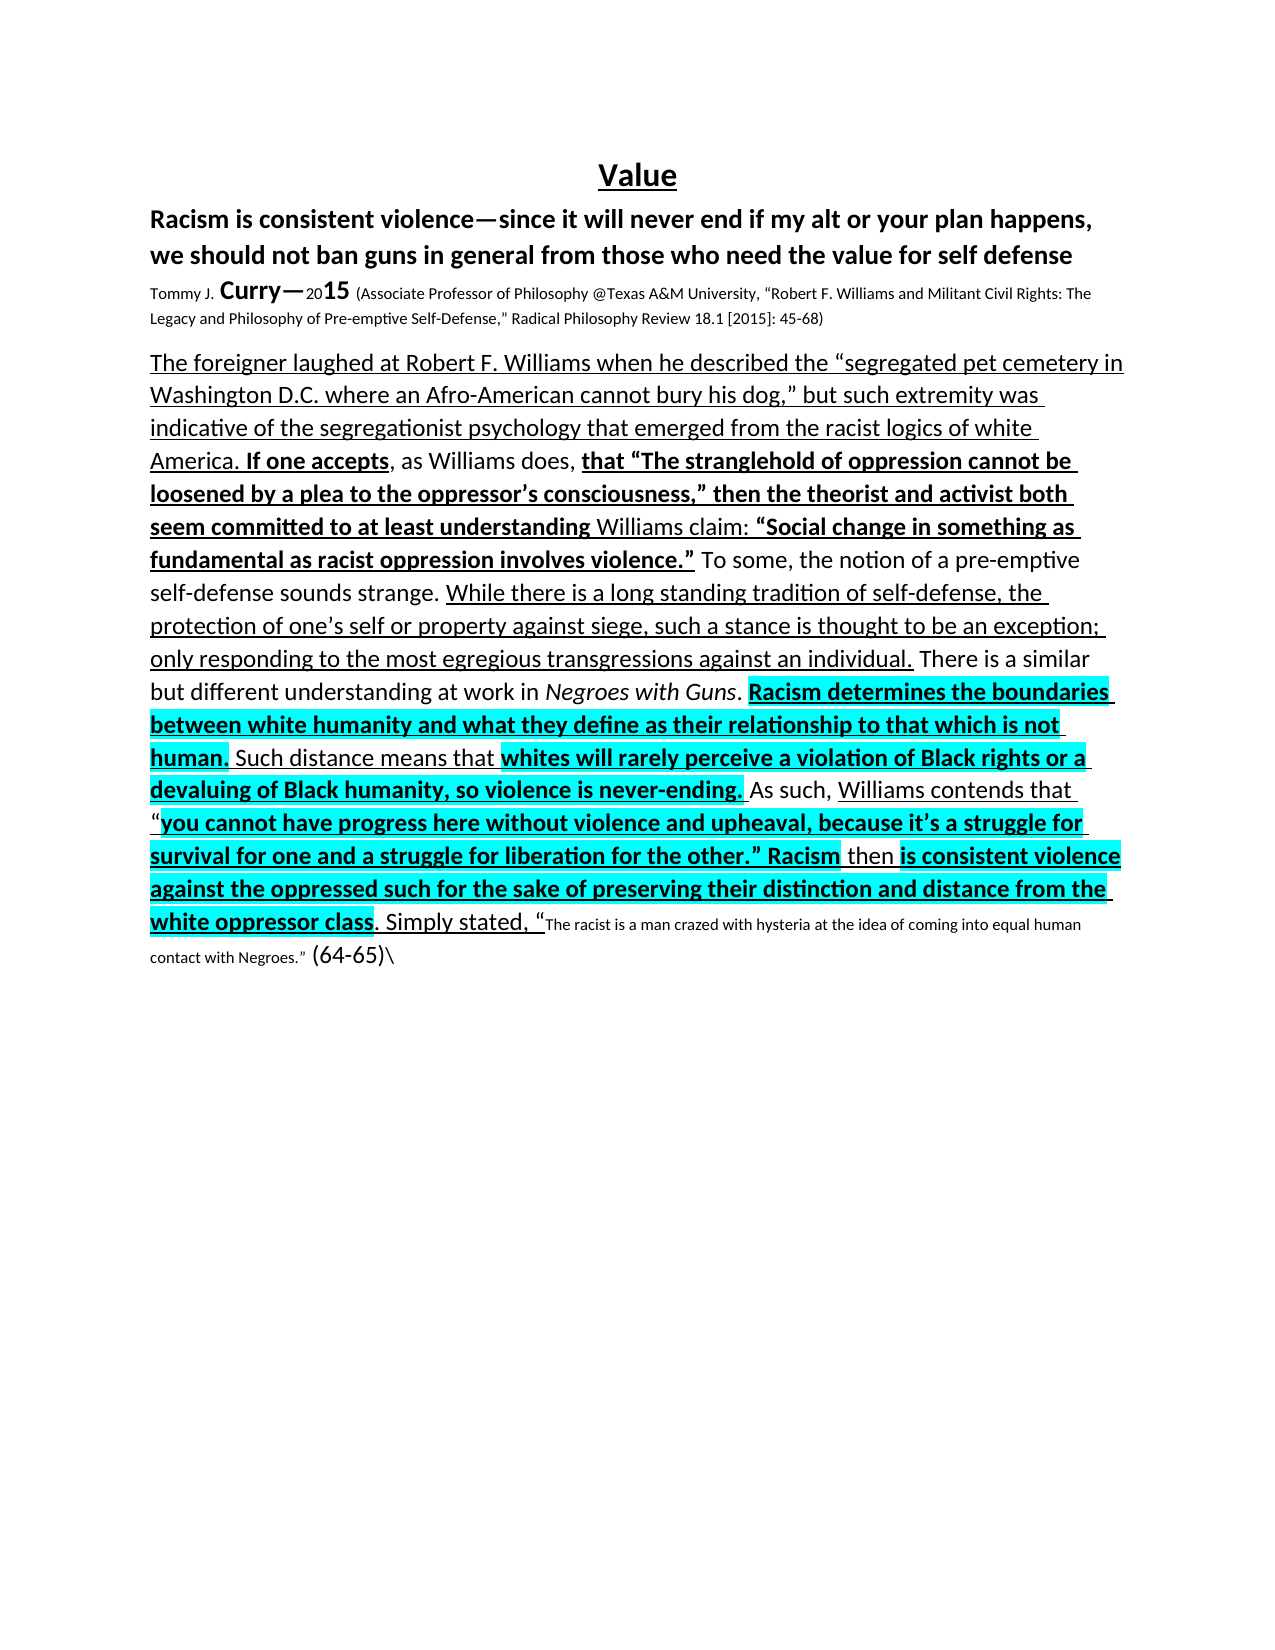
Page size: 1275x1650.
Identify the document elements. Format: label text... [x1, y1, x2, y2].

text Tommy J. Curry—2015 (Associate Professor of Philosophy @Texas A&M University, “Robert F. Williams and Militant Civil Rights: The Legacy and Philosophy of Pre-emptive Self-Defense,” Radical Philosophy Review 18.1 [2015]: 45-68) [150, 273, 1125, 328]
text The foreigner laughed at Robert F. Williams when he described the “segregated pet cemetery in Washington D.C. where an Afro-American cannot bury his dog,” but such extremity was indicative of the segregationist psychology that emerged from the racist logics of white America. If one accepts, as Williams does, that “The stranglehold of oppression cannot be loosened by a plea to the oppressor’s consciousness,” then the theorist and activist both seem committed to at least understanding Williams claim: “Social change in something as fundamental as racist oppression involves violence.” To some, the notion of a pre-emptive self-defense sounds strange. While there is a long standing tradition of self-defense, the protection of one’s self or property against siege, such a stance is thought to be an exception; only responding to the most egregious transgressions against an individual. There is a similar but different understanding at work in Negroes with Guns. Racism determines the boundaries between white humanity and what they define as their relationship to that which is not human. Such distance means that whites will rarely perceive a violation of Black rights or a devaluing of Black humanity, so violence is never-ending. As such, Williams contends that “you cannot have progress here without violence and upheaval, because it’s a struggle for survival for one and a struggle for liberation for the other.” Racism then is consistent violence against the oppressed such for the sake of preserving their distinction and distance from the white oppressor class. Simply stated, “The racist is a man crazed with hysteria at the idea of coming into equal human contact with Negroes.” (64-65)\ [150, 347, 1125, 970]
subtitle Racism is consistent violence—since it will never end if my alt or your plan happens, we should not ban guns in general from those who need the value for self defense [150, 202, 1125, 271]
subtitle Value [150, 154, 1125, 195]
